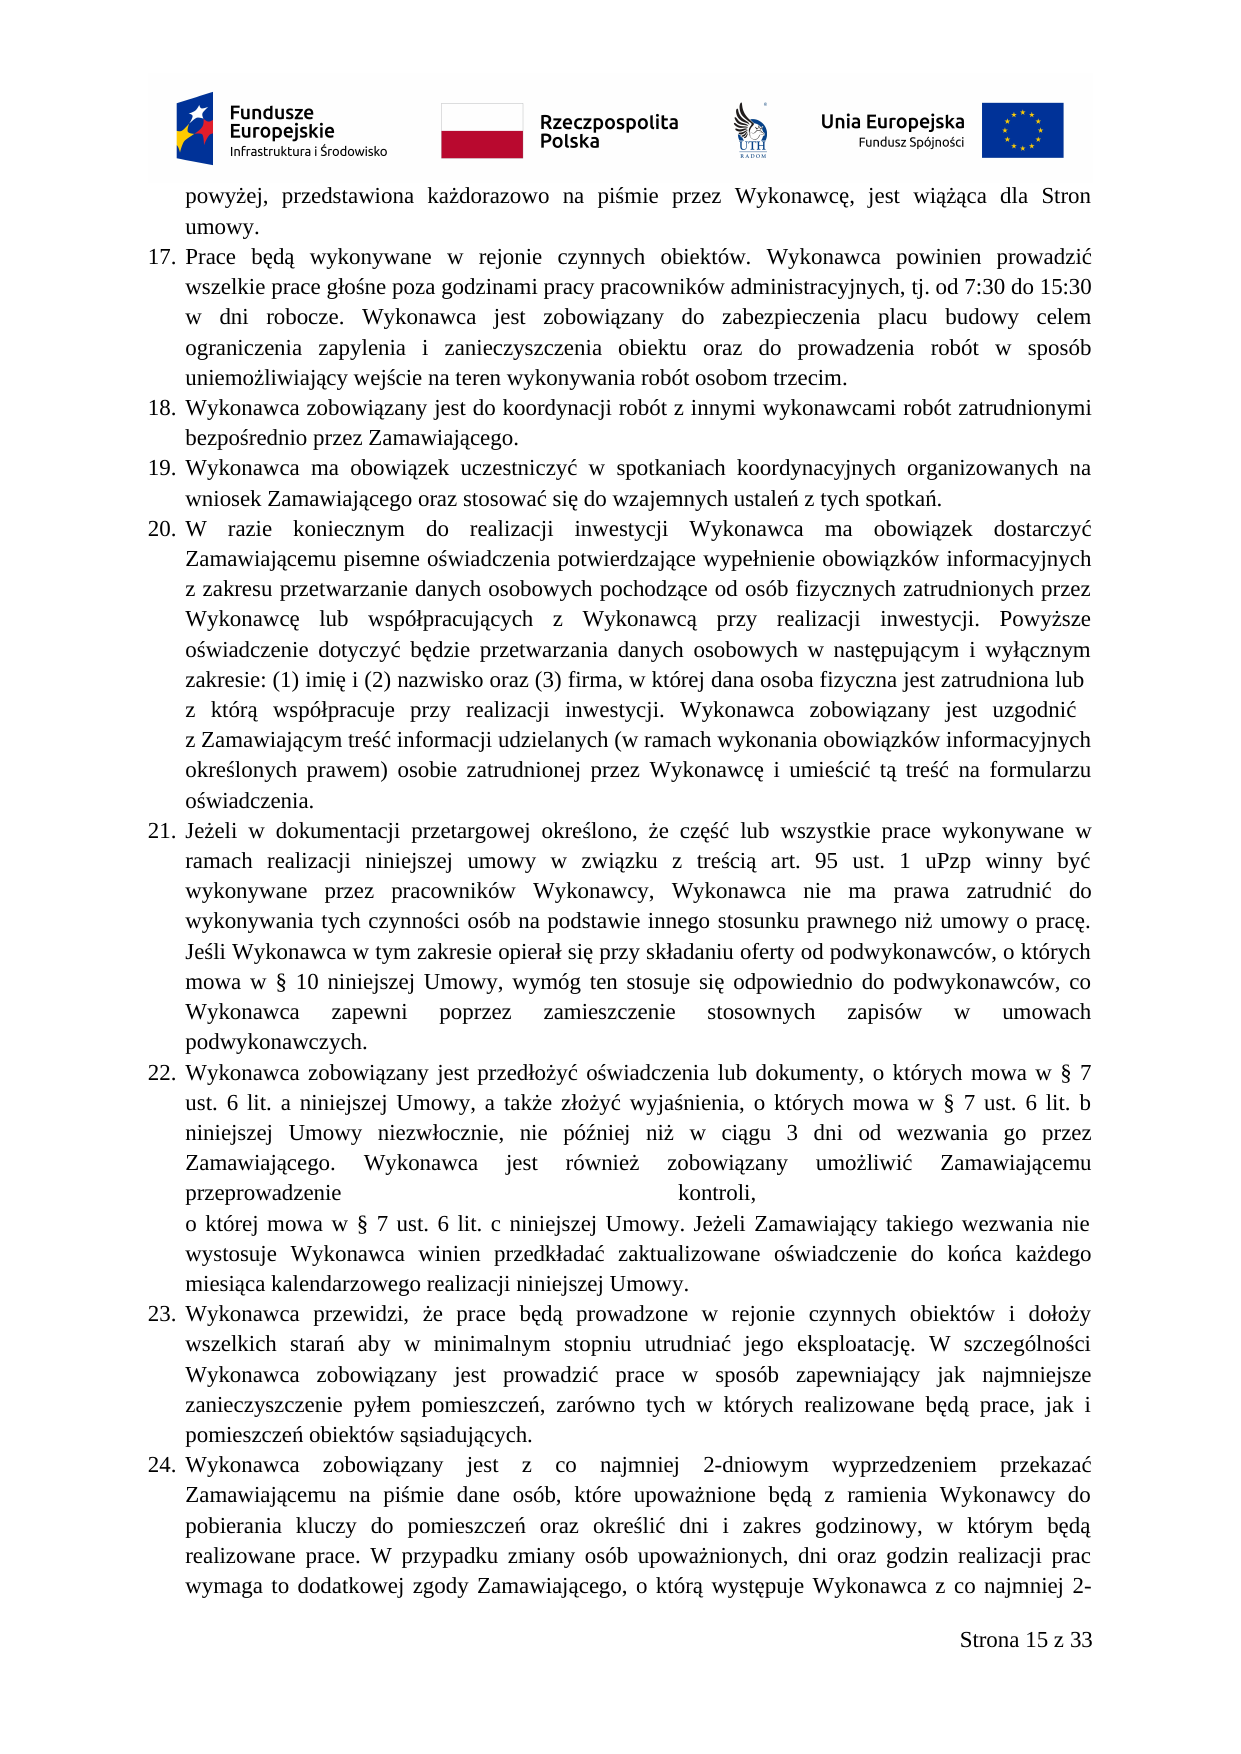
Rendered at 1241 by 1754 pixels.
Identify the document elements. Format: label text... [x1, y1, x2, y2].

list Wykonawca przewidzi, że prace będą prowadzone w rejonie czynnych obiektów i dołoży wszelkich starań aby w minimalnym stopniu utrudniać jego eksploatację. W szczególności Wykonawca zobowiązany jest prowadzić prace w sposób zapewniający jak najmniejsze zanieczyszczenie pyłem pomieszczeń, zarówno tych w których realizowane będą prace, jak i pomieszczeń obiektów sąsiadujących. [148, 1300, 1093, 1447]
picture [147, 73, 1093, 183]
list Wykonawca zobowiązany jest przedłożyć oświadczenia lub dokumenty, o których mowa w § 7 ust. 6 lit. a niniejszej Umowy, a także złożyć wyjaśnienia, o których mowa w § 7 ust. 6 lit. b niniejszej Umowy niezwłocznie, nie później niż w ciągu 3 dni od wezwania go przez Zamawiającego. Wykonawca jest również zobowiązany umożliwić Zamawiającemu przeprowadzenie kontroli, o której mowa w § 7 ust. 6 lit. c niniejszej Umowy. Jeżeli Zamawiający takiego wezwania nie wystosuje Wykonawca winien przedkładać zaktualizowane oświadczenie do końca każdego miesiąca kalendarzowego realizacji niniejszej Umowy. [148, 1058, 1093, 1296]
list Wykonawca zobowiązany jest do koordynacji robót z innymi wykonawcami robót zatrudnionymi bezpośrednio przez Zamawiającego. [148, 394, 1093, 451]
list Jeżeli w dokumentacji przetargowej określono, że część lub wszystkie prace wykonywane w ramach realizacji niniejszej umowy w związku z treścią art. 95 ust. 1 uPzp winny być wykonywane przez pracowników Wykonawcy, Wykonawca nie ma prawa zatrudnić do wykonywania tych czynności osób na podstawie innego stosunku prawnego niż umowy o pracę. Jeśli Wykonawca w tym zakresie opierał się przy składaniu oferty od podwykonawców, o których mowa w § 10 niniejszej Umowy, wymóg ten stosuje się odpowiednio do podwykonawców, co Wykonawca zapewni poprzez zamieszczenie stosownych zapisów w umowach podwykonawczych. [148, 817, 1093, 1055]
list Prace będą wykonywane w rejonie czynnych obiektów. Wykonawca powinien prowadzić wszelkie prace głośne poza godzinami pracy pracowników administracyjnych, tj. od 7:30 do 15:30 w dni robocze. Wykonawca jest zobowiązany do zabezpieczenia placu budowy celem ograniczenia zapylenia i zanieczyszczenia obiektu oraz do prowadzenia robót w sposób uniemożliwiający wejście na teren wykonywania robót osobom trzecim. [148, 243, 1093, 390]
list Wykonawca ma obowiązek uczestniczyć w spotkaniach koordynacyjnych organizowanych na wniosek Zamawiającego oraz stosować się do wzajemnych ustaleń z tych spotkań. [148, 454, 1093, 511]
list W razie koniecznym do realizacji inwestycji Wykonawca ma obowiązek dostarczyć Zamawiającemu pisemne oświadczenia potwierdzające wypełnienie obowiązków informacyjnych z zakresu przetwarzanie danych osobowych pochodzące od osób fizycznych zatrudnionych przez Wykonawcę lub współpracujących z Wykonawcą przy realizacji inwestycji. Powyższe oświadczenie dotyczyć będzie przetwarzania danych osobowych w następującym i wyłącznym zakresie: (1) imię i (2) nazwisko oraz (3) firma, w której dana osoba fizyczna jest zatrudniona lub z którą współpracuje przy realizacji inwestycji. Wykonawca zobowiązany jest uzgodnić z Zamawiającym treść informacji udzielanych (w ramach wykonania obowiązków informacyjnych określonych prawem) osobie zatrudnionej przez Wykonawcę i umieścić tą treść na formularzu oświadczenia. [148, 515, 1093, 813]
